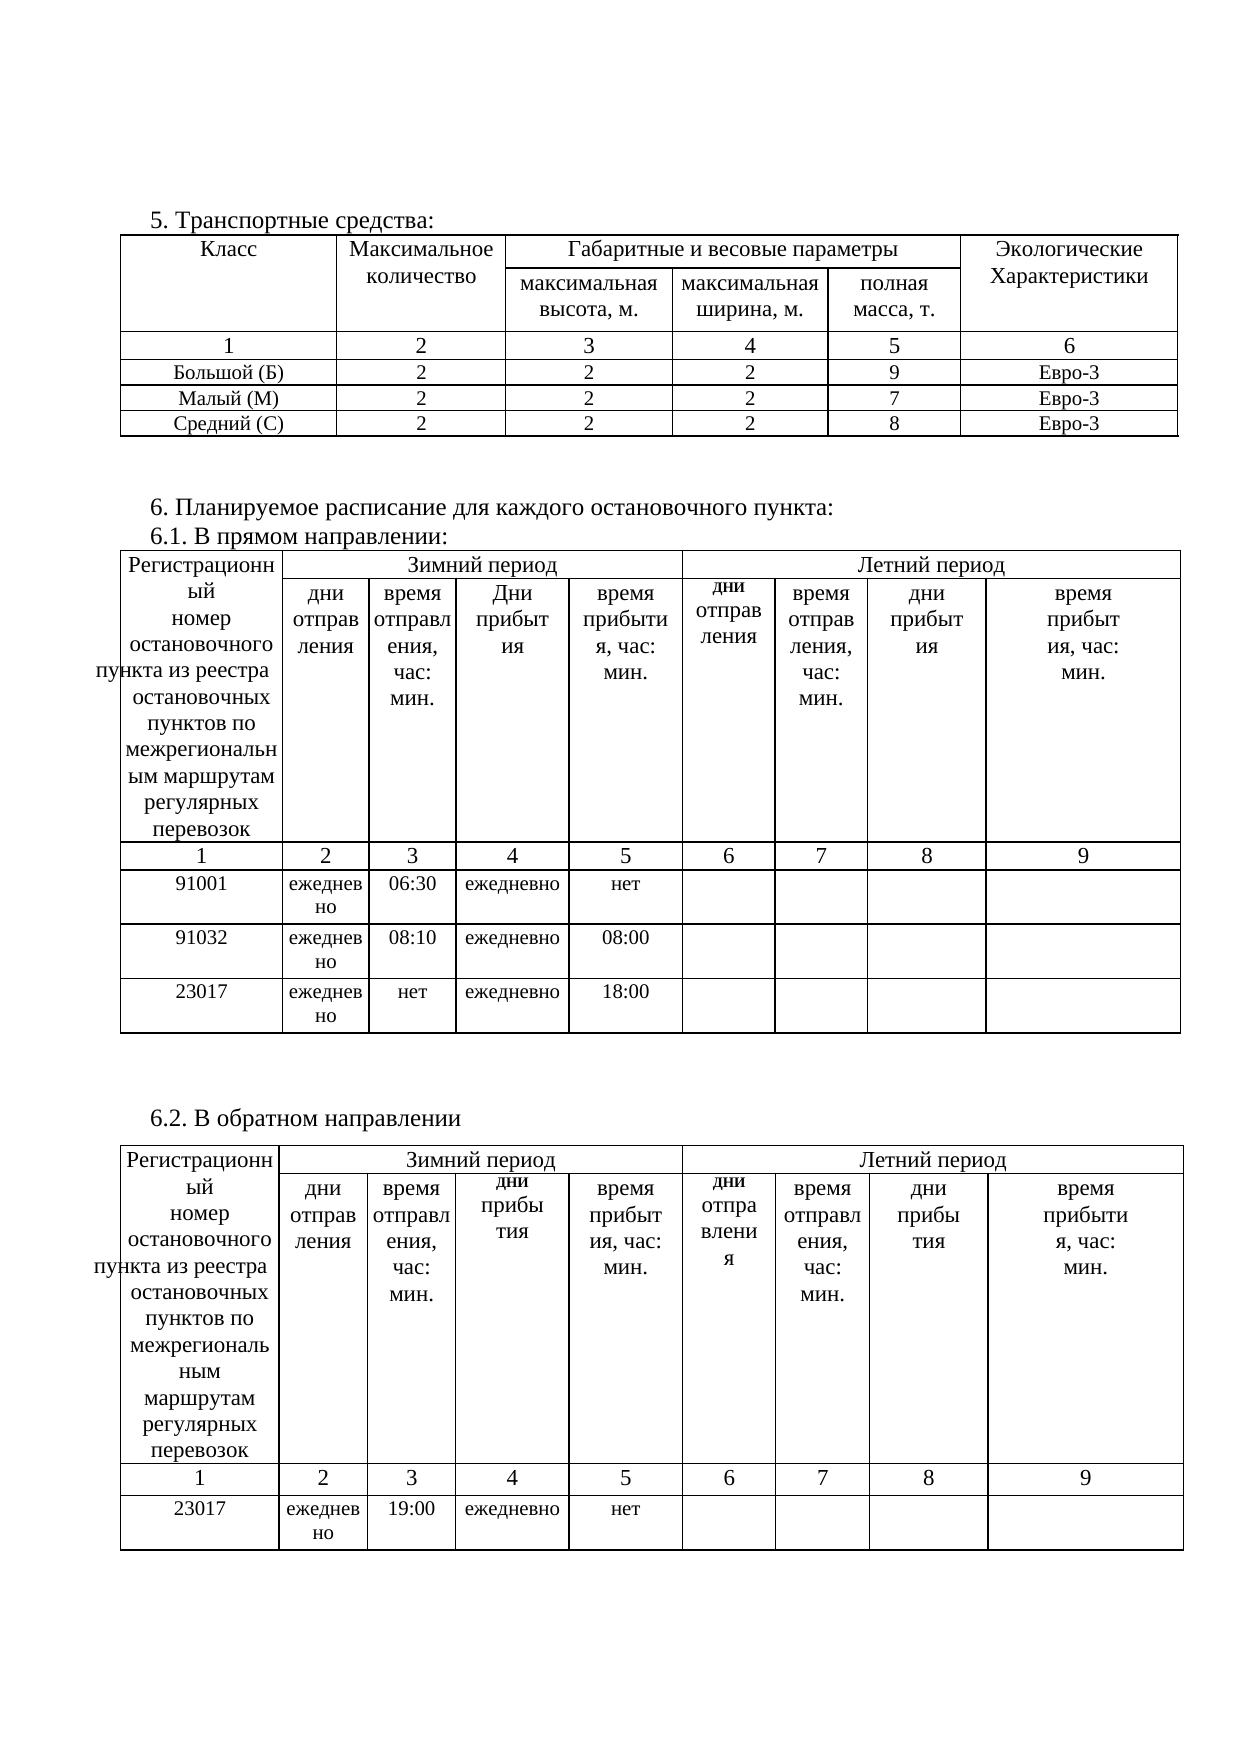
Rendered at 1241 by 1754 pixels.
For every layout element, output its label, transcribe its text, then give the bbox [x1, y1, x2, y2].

table_cell [776, 871, 867, 923]
table_cell [683, 1496, 775, 1549]
table_cell 1 [121, 1464, 278, 1494]
text 6.1. В прямом направлении: [150, 521, 1090, 549]
table_cell 4 [457, 843, 568, 869]
table_cell 7 [776, 1464, 869, 1494]
table_header Летний период [683, 551, 1180, 577]
table_cell ежедневно [280, 1496, 367, 1549]
table_cell [776, 1496, 869, 1549]
table_cell 08:10 [370, 925, 455, 978]
table_cell 9 [987, 843, 1180, 869]
table_cell ежедневно [456, 1496, 568, 1549]
table_cell 8 [829, 411, 960, 435]
table_cell время прибыт ия, час: мин. [570, 1174, 682, 1463]
table_cell 7 [829, 386, 960, 410]
table_header Регистрационный номер остановочного пункта из реестра остановочных пунктов по межрегиональным маршрутам регулярных перевозок [121, 551, 282, 841]
table_cell нет [570, 1496, 682, 1549]
table_cell Малый (М) [121, 386, 336, 410]
table_cell 23017 [121, 1496, 278, 1549]
table_cell 2 [337, 332, 505, 358]
table_cell 3 [368, 1464, 455, 1494]
table_cell время отправл ения, час: мин. [368, 1174, 455, 1463]
table_cell 23017 [121, 979, 282, 1032]
table_cell Евро-3 [961, 360, 1177, 384]
table_cell ежедневно [283, 925, 368, 978]
table_cell 18:00 [570, 979, 682, 1032]
table_cell ДНИ прибы тия [456, 1174, 568, 1463]
table_cell 9 [829, 360, 960, 384]
table_cell 8 [870, 1464, 987, 1494]
table_cell [868, 925, 985, 978]
table_header Летний период [683, 1146, 1183, 1173]
table_cell 1 [121, 843, 282, 869]
table_cell полная масса, т. [829, 269, 960, 331]
table_cell 9 [989, 1464, 1183, 1494]
table_cell 2 [673, 386, 827, 410]
table_cell Средний (С) [121, 411, 336, 435]
table_cell 2 [337, 411, 505, 435]
table_cell 5 [570, 843, 682, 869]
table_cell [683, 979, 774, 1032]
table_cell ДНИ отпра влени я [683, 1174, 775, 1463]
table_cell 2 [506, 411, 672, 435]
table_cell максимальная ширина, м. [673, 269, 827, 331]
text 6. Планируемое расписание для каждого остановочного пункта: [150, 492, 1090, 521]
table_cell Евро-3 [961, 386, 1177, 410]
table_cell дни отправ ления [280, 1174, 367, 1463]
table_cell [683, 925, 774, 978]
table_cell время отправ ления, час: мин. [776, 579, 867, 841]
table_cell [870, 1496, 987, 1549]
table_cell время прибыти я, час: мин. [570, 579, 682, 841]
table_cell время отправл ения, час: мин. [776, 1174, 869, 1463]
table_header Зимний период [280, 1146, 682, 1173]
table_cell 2 [506, 360, 672, 384]
table_cell 8 [868, 843, 985, 869]
table_cell дни прибы тия [870, 1174, 987, 1463]
table_cell 3 [506, 332, 672, 358]
table_cell 4 [673, 332, 827, 358]
table_cell 91001 [121, 871, 282, 923]
table_cell [776, 979, 867, 1032]
table_cell нет [370, 979, 455, 1032]
table_cell 6 [683, 843, 774, 869]
table_cell ежедневно [283, 979, 368, 1032]
text 6.2. В обратном направлении [150, 1103, 1090, 1132]
table_cell 5 [829, 332, 960, 358]
table_cell 6 [961, 332, 1177, 358]
table_cell 3 [370, 843, 455, 869]
table_cell время прибыти я, час: мин. [989, 1174, 1183, 1463]
table_cell 7 [776, 843, 867, 869]
table_cell ежедневно [457, 979, 568, 1032]
table_cell ежедневно [457, 871, 568, 923]
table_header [121, 1146, 278, 1463]
table_cell 2 [673, 411, 827, 435]
table_cell 6 [683, 1464, 775, 1494]
table_cell [776, 925, 867, 978]
table_cell время отправл ения, час: мин. [370, 579, 455, 841]
table_cell ДНИ отправ ления [683, 579, 774, 841]
table_cell нет [570, 871, 682, 923]
table_cell 5 [570, 1464, 682, 1494]
table_cell 2 [673, 360, 827, 384]
table_cell [987, 871, 1180, 923]
table_cell [987, 925, 1180, 978]
table_cell 08:00 [570, 925, 682, 978]
table_cell ежедневно [283, 871, 368, 923]
table_cell [683, 871, 774, 923]
table_cell 1 [121, 332, 336, 358]
table_cell 2 [337, 386, 505, 410]
table_cell Дни прибыт ия [457, 579, 568, 841]
table_cell дни отправ ления [283, 579, 368, 841]
table_cell [868, 979, 985, 1032]
table_cell 2 [337, 360, 505, 384]
table_header Максимальное количество [337, 236, 505, 331]
table_cell Большой (Б) [121, 360, 336, 384]
table_cell ежедневно [457, 925, 568, 978]
table_header Класс [121, 236, 336, 331]
table_cell дни прибыт ия [868, 579, 985, 841]
text 5. Транспортные средства: [150, 205, 1090, 234]
table_header Экологические Характеристики [961, 236, 1177, 331]
table_cell Евро-3 [961, 411, 1177, 435]
table_header Зимний период [283, 551, 682, 577]
table_cell [868, 871, 985, 923]
table_cell 2 [280, 1464, 367, 1494]
table_cell 91032 [121, 925, 282, 978]
table_cell 2 [283, 843, 368, 869]
table_cell максимальная высота, м. [506, 269, 672, 331]
table_cell 4 [456, 1464, 568, 1494]
table_cell 2 [506, 386, 672, 410]
table_cell 19:00 [368, 1496, 455, 1549]
table_header Габаритные и весовые параметры [506, 236, 960, 267]
table_cell время прибыт ия, час: мин. [987, 579, 1180, 841]
table_cell 06:30 [370, 871, 455, 923]
table_cell [987, 979, 1180, 1032]
table_cell [989, 1496, 1183, 1549]
